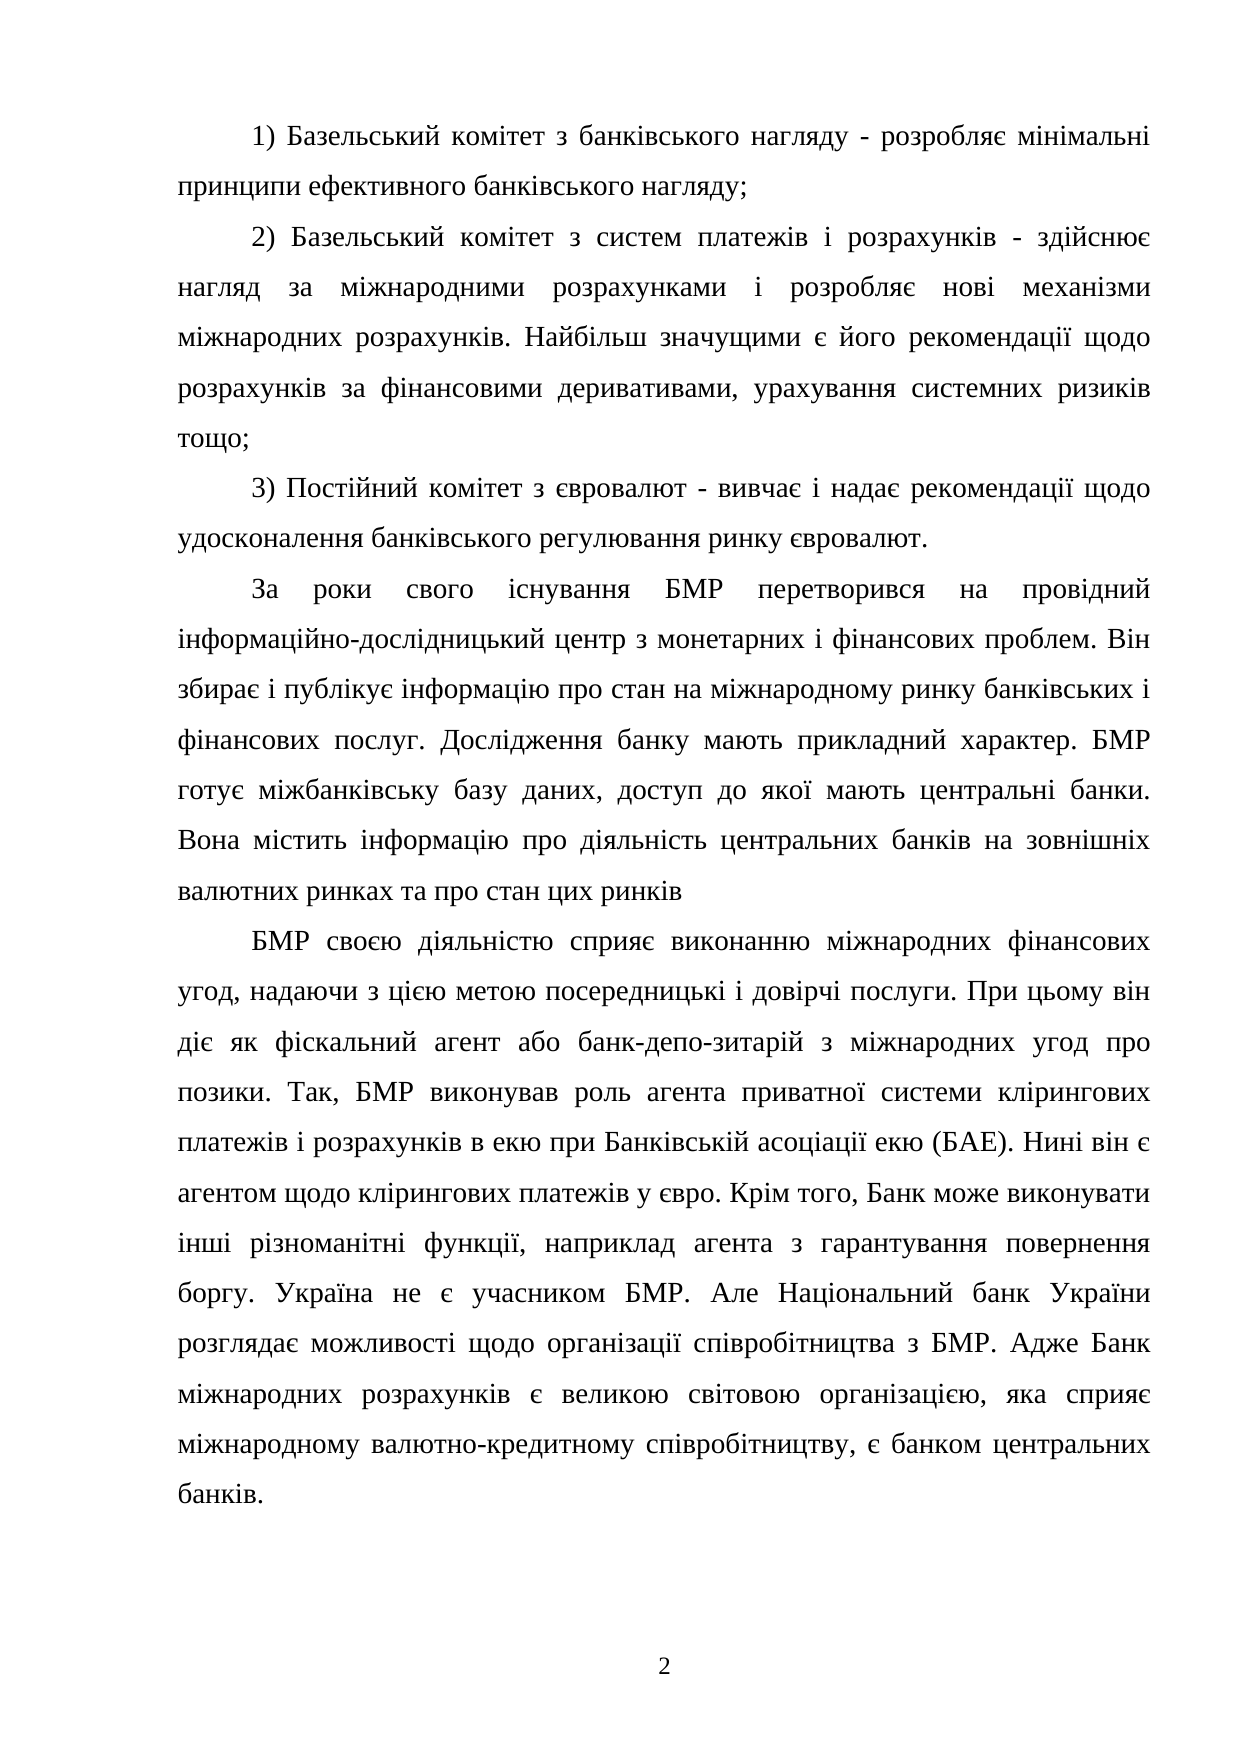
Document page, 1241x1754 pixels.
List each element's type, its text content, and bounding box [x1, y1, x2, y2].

text 1) Базельський комітет з банківського нагляду - розробляє мінімальні принципи ефективного банківського нагляду; [177, 118, 1152, 202]
text За роки свого існування БМР перетворився на провідний інформаційно-дослідницький центр з монетарних і фінансових проблем. Він збирає і публікує інформацію про стан на міжнародному ринку банківських і фінансових послуг. Дослідження банку мають прикладний характер. БМР готує міжбанківську базу даних, доступ до якої мають центральні банки. Вона містить інформацію про діяльність центральних банків на зовнішніх валютних ринках та про стан цих ринків [177, 571, 1152, 906]
text БМР своєю діяльністю сприяє виконанню міжнародних фінансових угод, надаючи з цією метою посередницькі і довірчі послуги. При цьому він діє як фіскальний агент або банк-депо-зитарій з міжнародних угод про позики. Так, БМР виконував роль агента приватної системи клірингових платежів і розрахунків в екю при Банківській асоціації екю (БАЕ). Нині він є агентом щодо клірингових платежів у євро. Крім того, Банк може виконувати інші різноманітні функції, наприклад агента з гарантування повернення боргу. Україна не є учасником БМР. Але Національний банк України розглядає можливості щодо організації співробітництва з БМР. Адже Банк міжнародних розрахунків є великою світовою організацією, яка сприяє міжнародному валютно-кредитному співробітництву, є банком центральних банків. [177, 923, 1152, 1510]
text 2) Базельський комітет з систем платежів і розрахунків - здійснює нагляд за міжнародними розрахунками і розробляє нові механізми міжнародних розрахунків. Найбільш значущими є його рекомендації щодо розрахунків за фінансовими деривативами, урахування системних ризиків тощо; [177, 219, 1152, 453]
text 3) Постійний комітет з євровалют - вивчає і надає рекомендації щодо удосконалення банківського регулювання ринку євровалют. [177, 470, 1152, 554]
